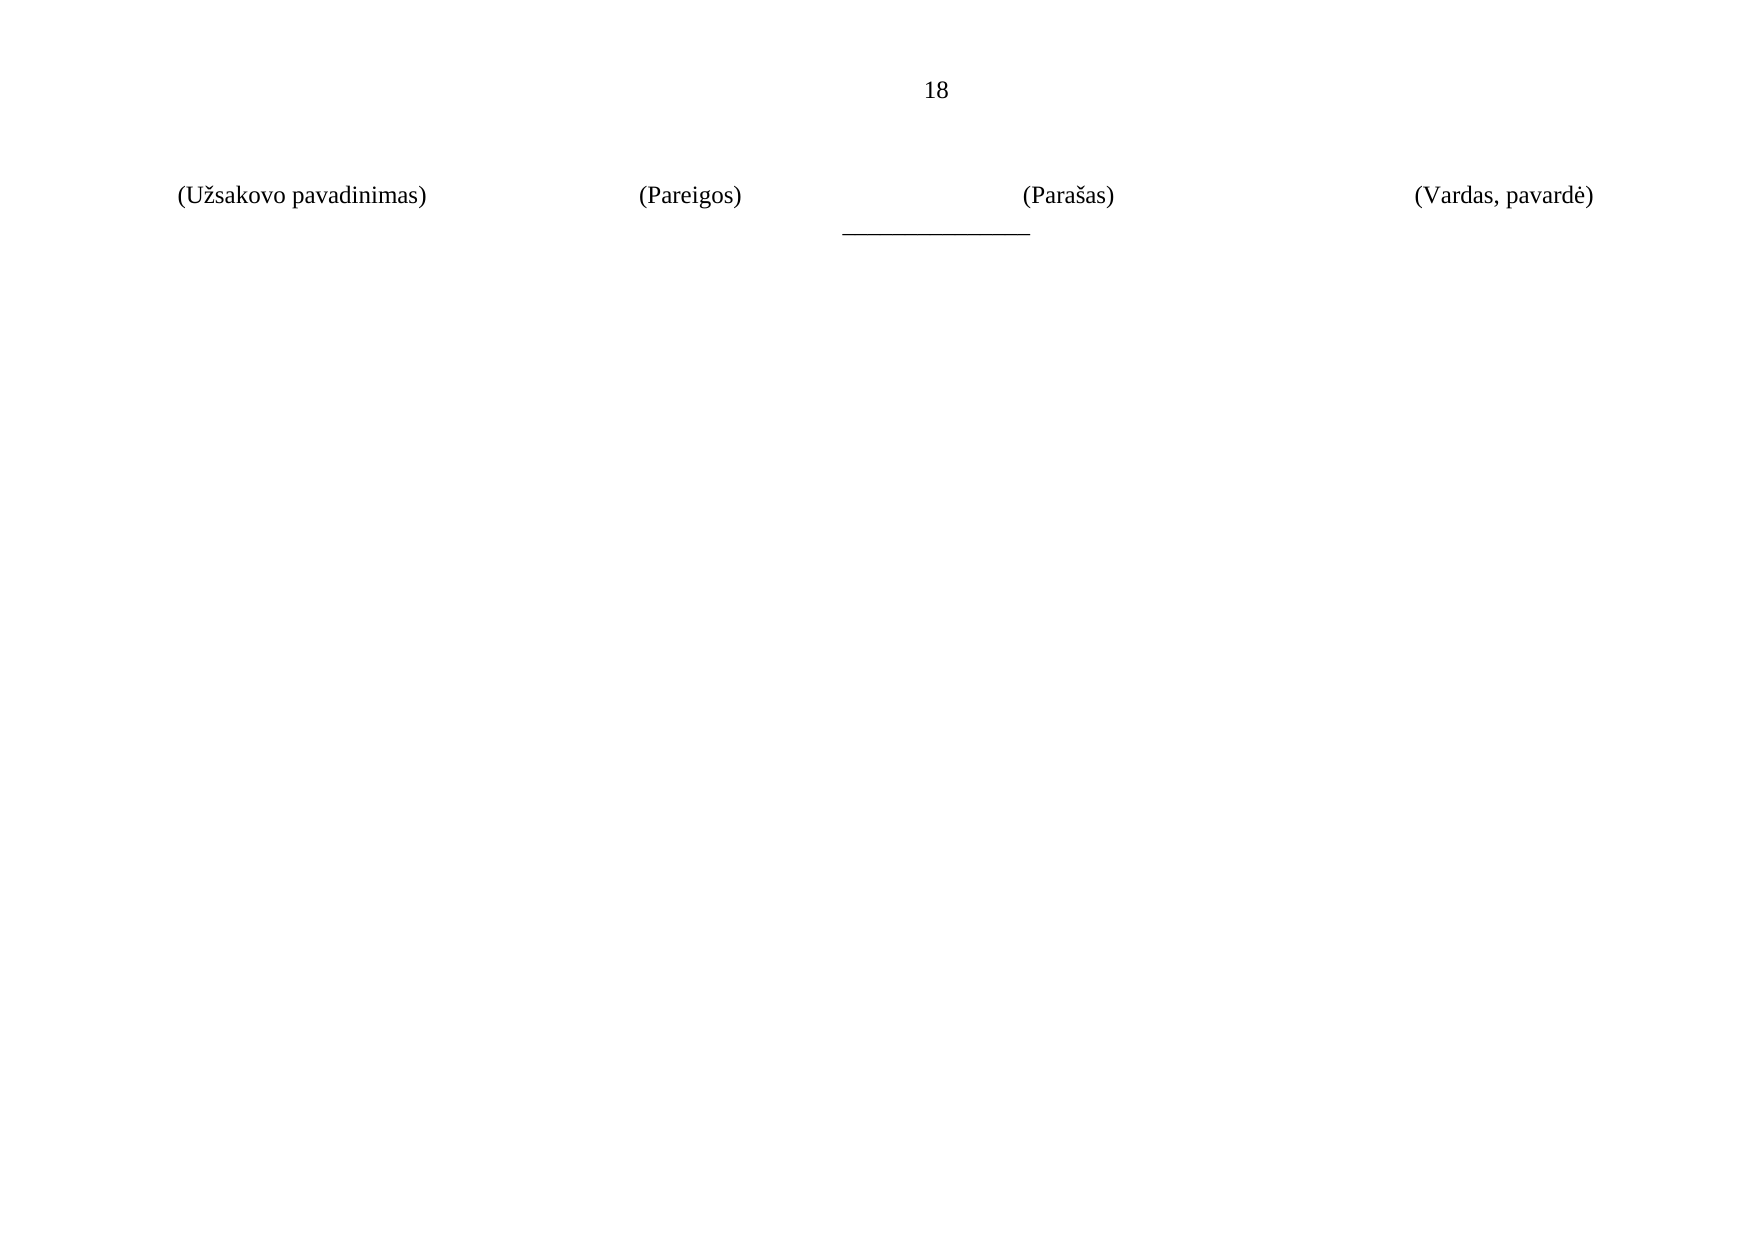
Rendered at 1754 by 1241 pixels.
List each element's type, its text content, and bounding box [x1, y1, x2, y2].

text _______________ [177, 209, 1695, 238]
text (Užsakovo pavadinimas) (Pareigos) (Parašas) (Vardas, pavardė) [177, 181, 1695, 209]
